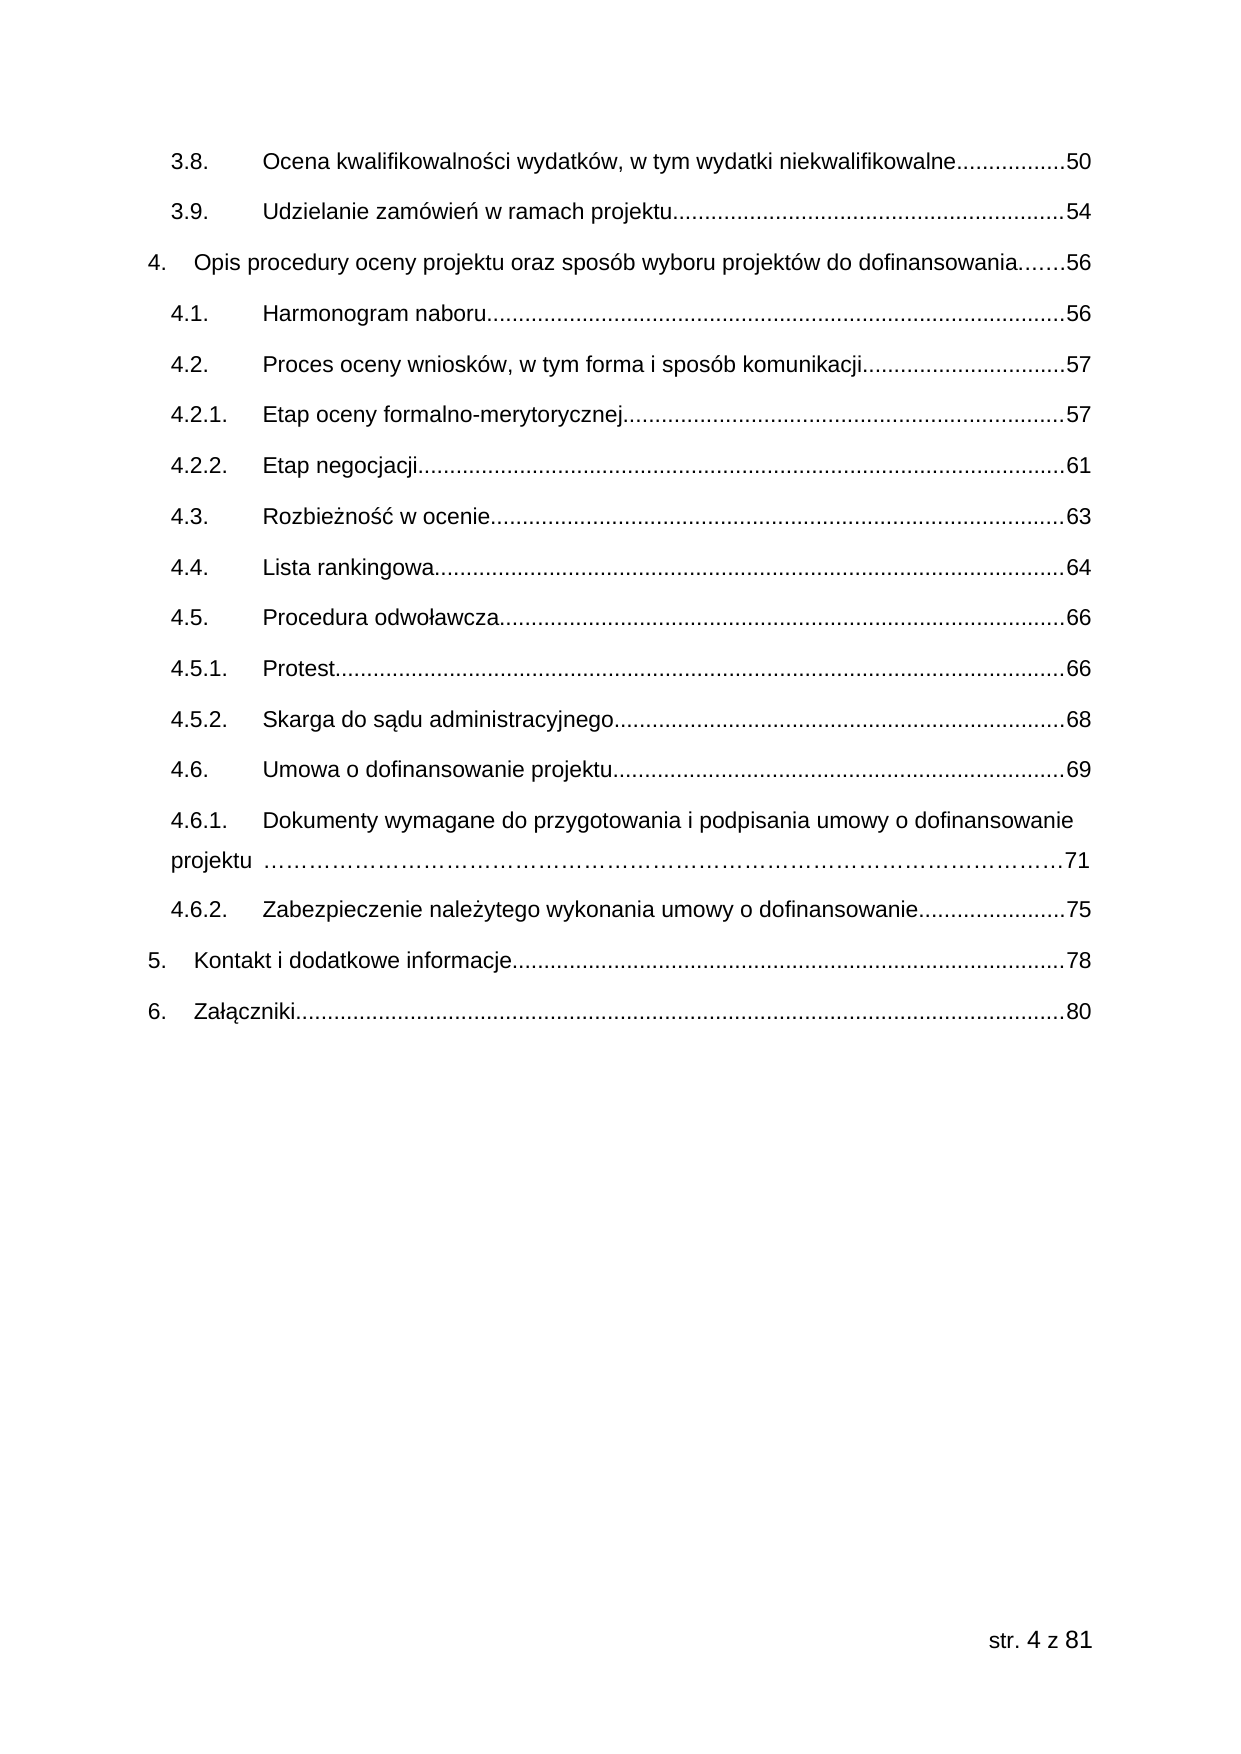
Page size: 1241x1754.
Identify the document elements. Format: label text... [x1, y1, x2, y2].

text 4.2.2. Etap negocjacji 61 [171, 452, 1093, 478]
text 4.6. Umowa o dofinansowanie projektu 69 [171, 756, 1093, 783]
text 4.3. Rozbieżność w ocenie 63 [171, 503, 1093, 529]
text 4.5.1. Protest 66 [171, 655, 1093, 681]
text 4.6.2. Zabezpieczenie należytego wykonania umowy o dofinansowanie 75 [171, 896, 1093, 923]
text 5. Kontakt i dodatkowe informacje 78 [148, 947, 1093, 973]
text 4.5.2. Skarga do sądu administracyjnego 68 [171, 706, 1093, 732]
text 3.8. Ocena kwalifikowalności wydatków, w tym wydatki niekwalifikowalne 50 [171, 148, 1093, 174]
text 4.6.1. Dokumenty wymagane do przygotowania i podpisania umowy o dofinansowanie projektu ……………………………………………………………………………………………71 [171, 807, 1093, 873]
text 3.9. Udzielanie zamówień w ramach projektu 54 [171, 198, 1093, 225]
text 4.2. Proces oceny wniosków, w tym forma i sposób komunikacji 57 [171, 351, 1093, 377]
text 4.4. Lista rankingowa 64 [171, 553, 1093, 580]
text 4.1. Harmonogram naboru 56 [171, 300, 1093, 326]
text 6. Załączniki 80 [148, 998, 1093, 1024]
text 4.5. Procedura odwoławcza 66 [171, 604, 1093, 631]
text 4.2.1. Etap oceny formalno-merytorycznej 57 [171, 401, 1093, 428]
text 4. Opis procedury oceny projektu oraz sposób wyboru projektów do dofinansowania 56 [148, 249, 1093, 275]
